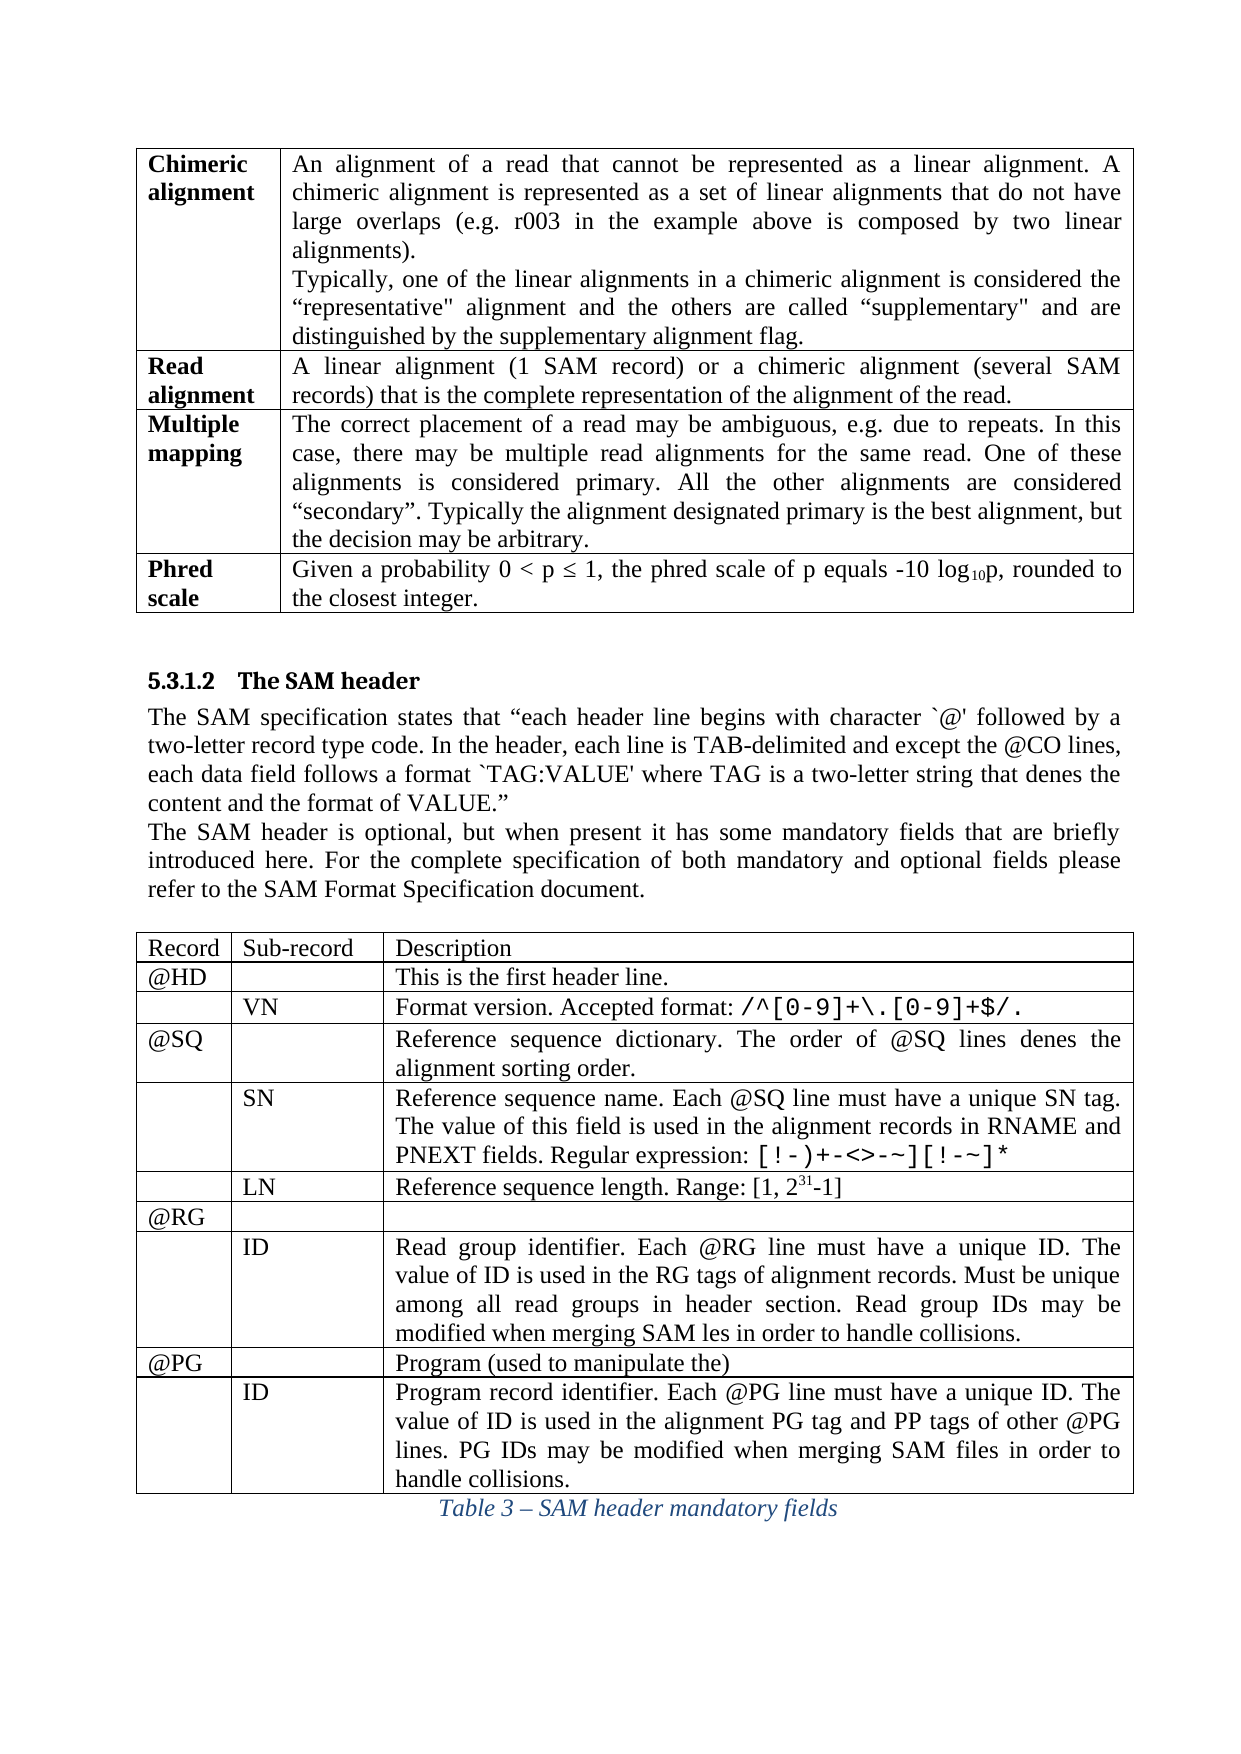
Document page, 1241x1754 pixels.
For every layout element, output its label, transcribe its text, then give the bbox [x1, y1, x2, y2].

table_cell [232, 1348, 383, 1376]
table_cell An alignment of a read that cannot be represented as a linear alignment. A chimeric alignment is represented as a set of linear alignments that do not have large overlaps (e.g. r003 in the example above is composed by two linear alignments). Typically, one of the linear alignments in a chimeric alignment is considered the “representative" alignment and the others are called “supplementary" and are distinguished by the supplementary alignment flag. [281, 149, 1133, 350]
table_cell Format version. Accepted format: /^[0-9]+\.[0-9]+$/. [384, 992, 1133, 1023]
table_cell Reference sequence name. Each @SQ line must have a unique SN tag. The value of this field is used in the alignment records in RNAME and PNEXT fields. Regular expression: [!-)+-<>-~][!-~]* [384, 1083, 1133, 1171]
table_header Description [384, 933, 1133, 961]
table_cell Phred scale [137, 554, 280, 612]
table_cell @HD [137, 963, 231, 991]
table_cell [232, 963, 383, 991]
table_cell [384, 1202, 1133, 1231]
table_cell This is the first header line. [384, 963, 1133, 991]
table_cell Reference sequence length. Range: [1, 231-1] [384, 1172, 1133, 1201]
table_cell Chimeric alignment [137, 149, 280, 350]
table_cell Read group identifier. Each @RG line must have a unique ID. The value of ID is used in the RG tags of alignment records. Must be unique among all read groups in header section. Read group IDs may be modified when merging SAM les in order to handle collisions. [384, 1232, 1133, 1347]
text The SAM header is optional, but when present it has some mandatory fields that are briefly introduced here. For the complete specification of both mandatory and optional fields please refer to the SAM Format Specification document. [148, 817, 1122, 903]
table_cell The correct placement of a read may be ambiguous, e.g. due to repeats. In this case, there may be multiple read alignments for the same read. One of these alignments is considered primary. All the other alignments are considered “secondary”. Typically the alignment designated primary is the best alignment, but the decision may be arbitrary. [281, 410, 1133, 553]
table_cell [232, 1024, 383, 1082]
table_cell Program record identifier. Each @PG line must have a unique ID. The value of ID is used in the alignment PG tag and PP tags of other @PG lines. PG IDs may be modified when merging SAM files in order to handle collisions. [384, 1378, 1133, 1492]
table_cell @PG [137, 1348, 231, 1376]
table_cell LN [232, 1172, 383, 1201]
table_cell ID [232, 1378, 383, 1492]
table_cell ID [232, 1232, 383, 1347]
table_cell Program (used to manipulate the) [384, 1348, 1133, 1376]
table_cell Read alignment [137, 351, 280, 408]
table_cell VN [232, 992, 383, 1023]
text The SAM specification states that “each header line begins with character `@' followed by a two-letter record type code. In the header, each line is TAB-delimited and except the @CO lines, each data field follows a format `TAG:VALUE' where TAG is a two-letter string that denes the content and the format of VALUE.” [148, 702, 1122, 817]
subtitle The SAM header [148, 667, 1122, 695]
table_cell @RG [137, 1202, 231, 1231]
table_cell A linear alignment (1 SAM record) or a chimeric alignment (several SAM records) that is the complete representation of the alignment of the read. [281, 351, 1133, 408]
table_cell Reference sequence dictionary. The order of @SQ lines denes the alignment sorting order. [384, 1024, 1133, 1082]
table_cell [137, 1083, 231, 1171]
table_cell Given a probability 0 < p ≤ 1, the phred scale of p equals -10 log10p, rounded to the closest integer. [281, 554, 1133, 612]
table_header Record [137, 933, 231, 961]
table_cell [137, 1172, 231, 1201]
table_cell [137, 992, 231, 1023]
table_cell [137, 1378, 231, 1492]
table_cell Multiple mapping [137, 410, 280, 553]
table_cell [137, 1232, 231, 1347]
table_cell [232, 1202, 383, 1231]
text Table 3 – SAM header mandatory fields [148, 1494, 1122, 1522]
table_header Sub-record [232, 933, 383, 961]
table_cell @SQ [137, 1024, 231, 1082]
table_cell SN [232, 1083, 383, 1171]
